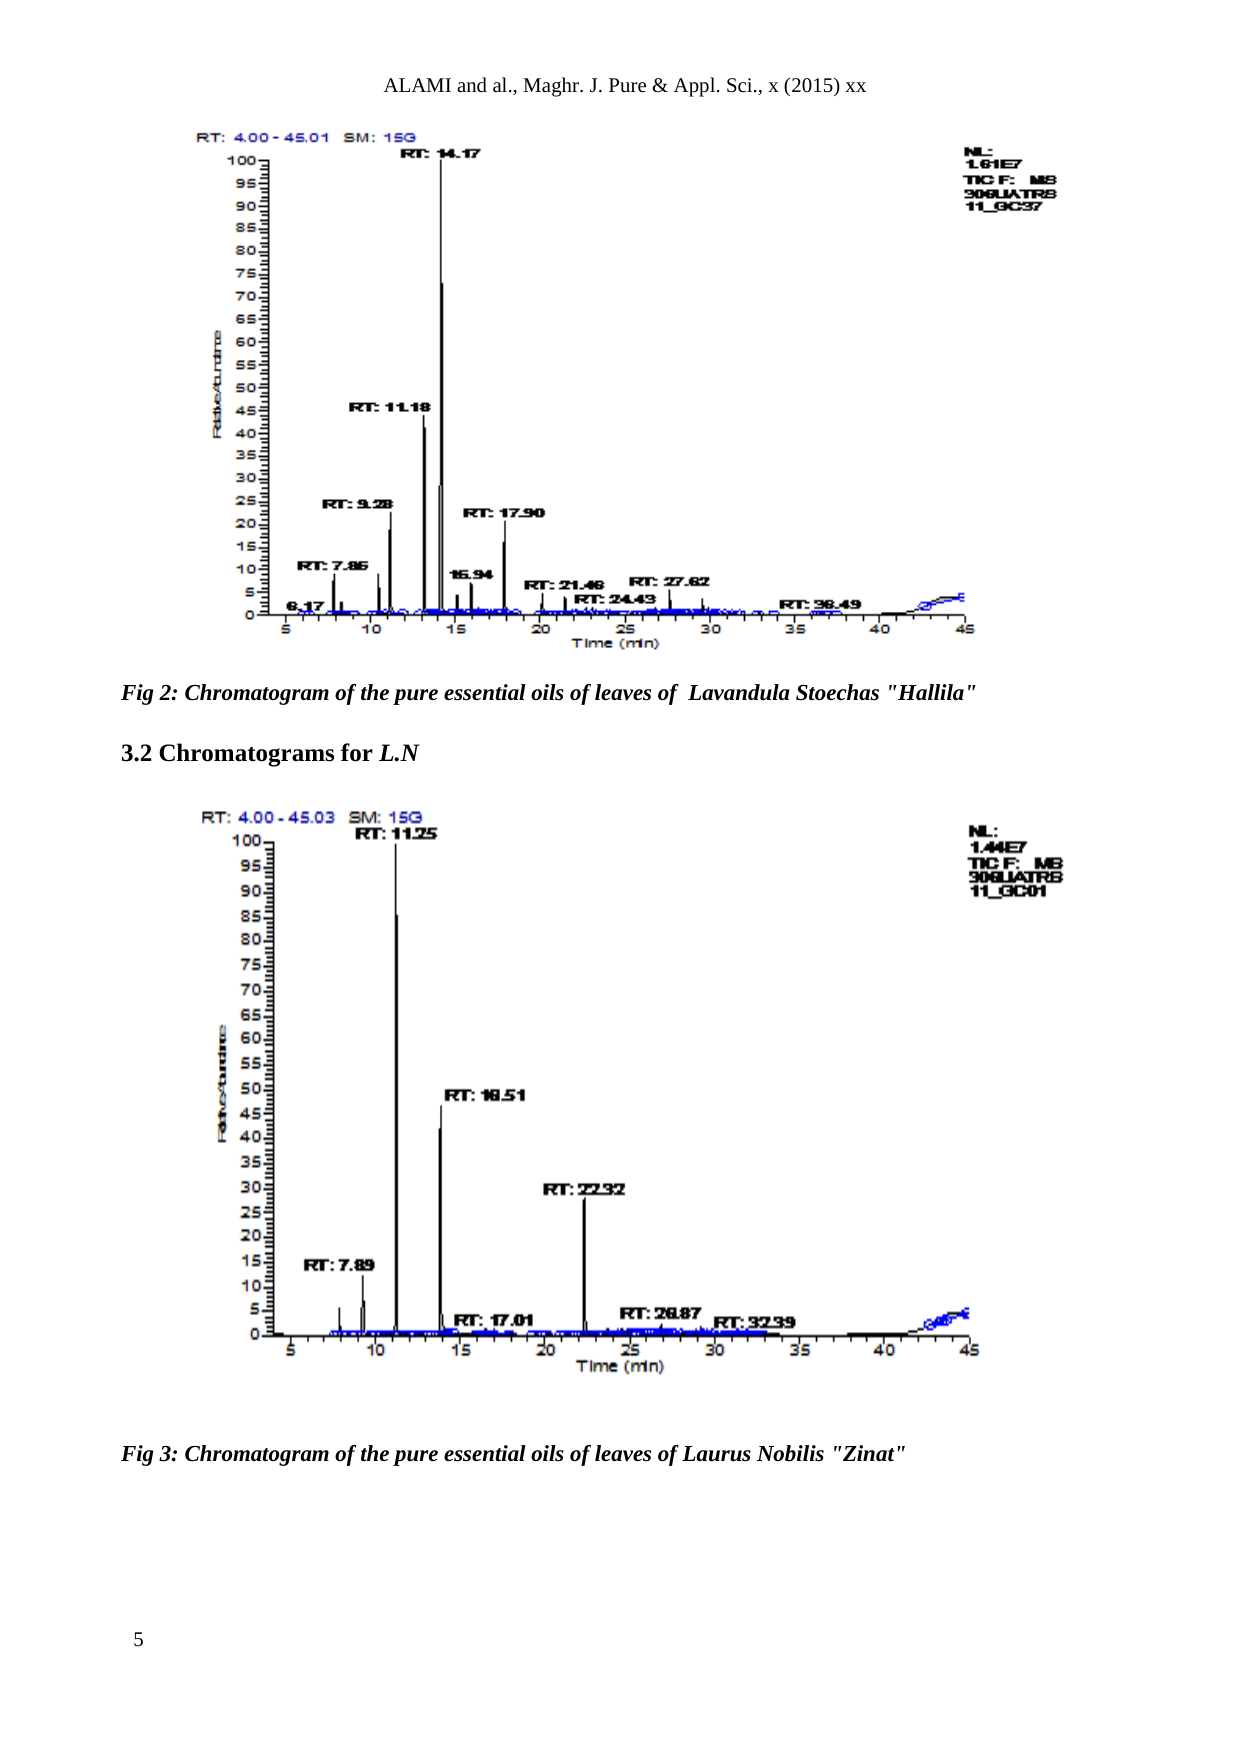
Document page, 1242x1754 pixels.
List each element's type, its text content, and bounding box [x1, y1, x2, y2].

list 3.2 Chromatograms for L.N [121, 738, 1150, 766]
picture [198, 787, 1068, 1416]
text Fig 2: Chromatogram of the pure essential oils of leaves of Lavandula Stoechas "Hallila" [121, 679, 1150, 706]
picture [193, 123, 1068, 655]
text Fig 3: Chromatogram of the pure essential oils of leaves of Laurus Nobilis "Zinat" [121, 1440, 1150, 1466]
